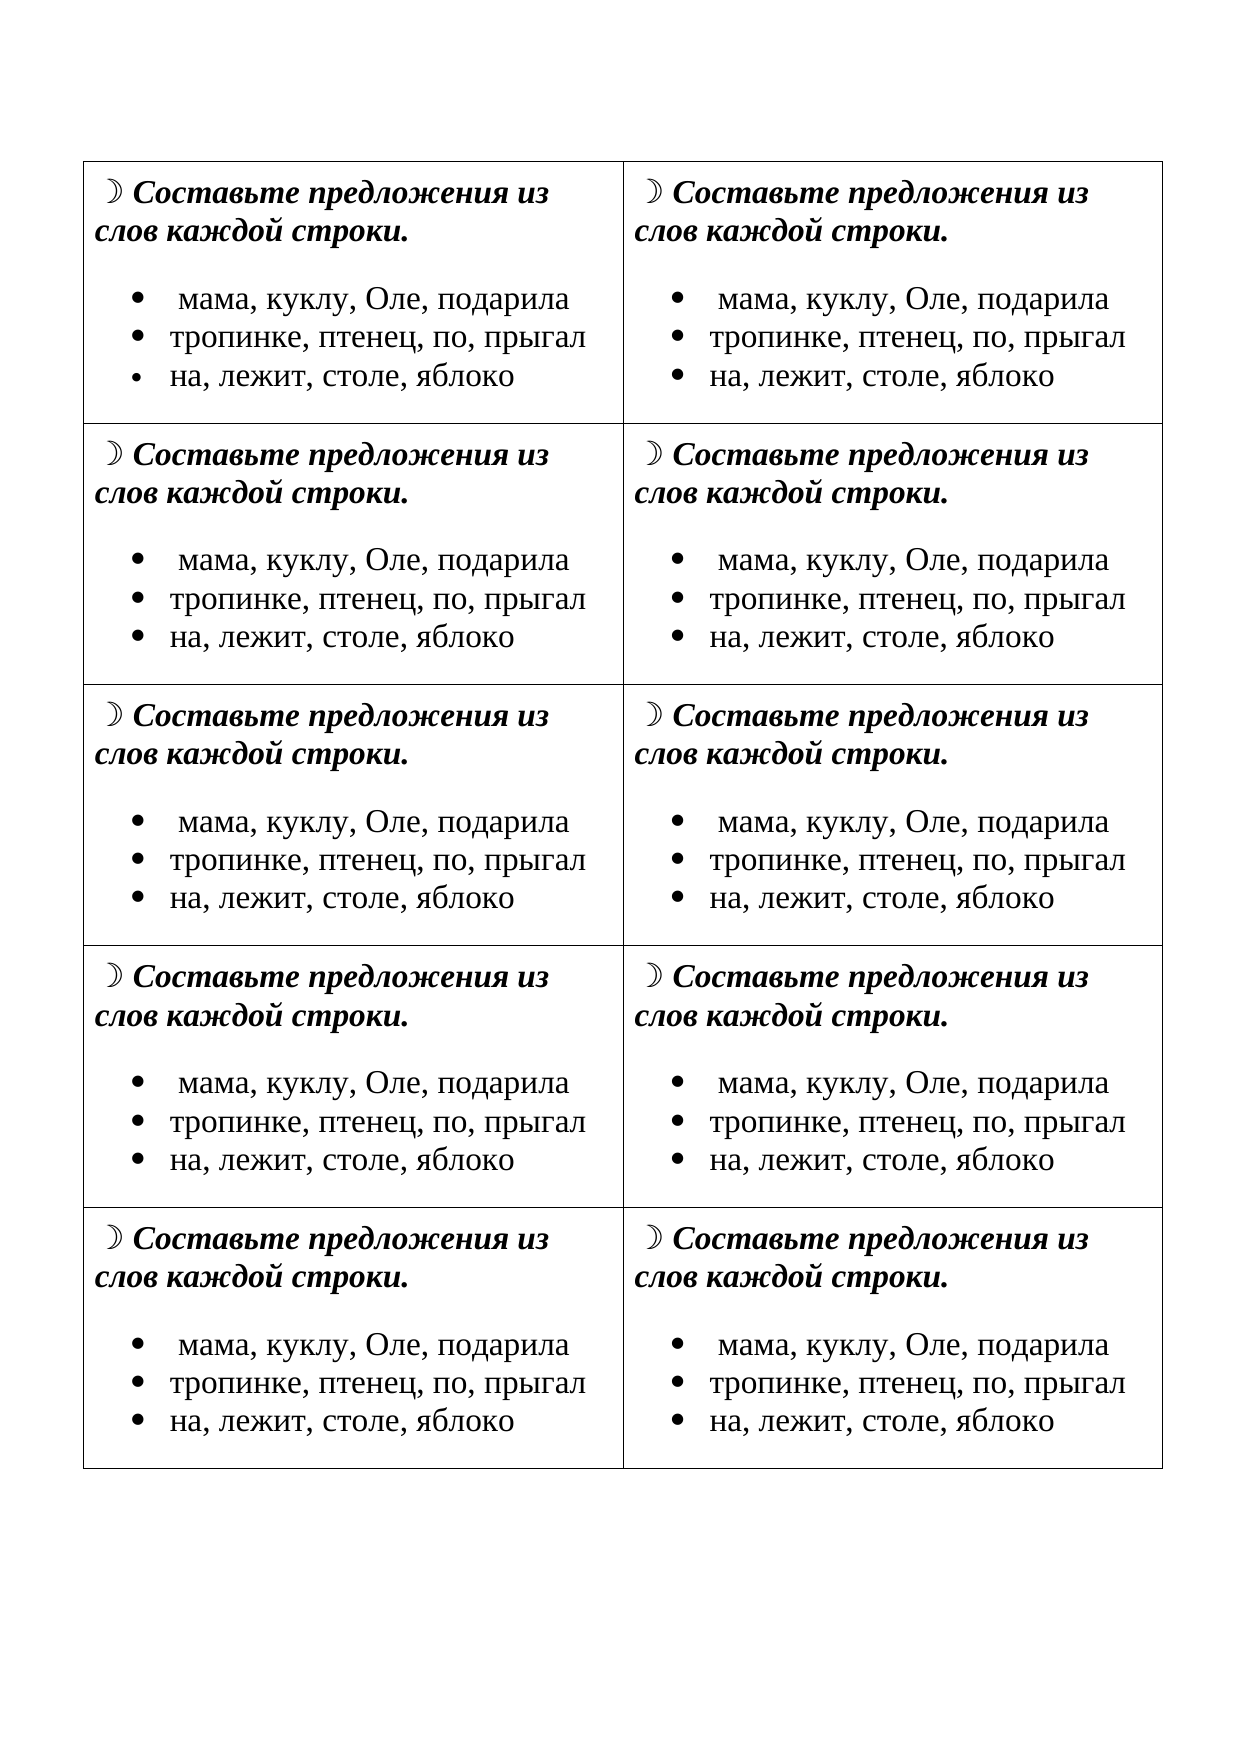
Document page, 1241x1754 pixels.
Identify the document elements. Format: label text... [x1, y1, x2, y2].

table_cell Составьте предложения из слов каждой строки. мама, куклу, Оле, подарила тропинке, птенец, по, прыгал на, лежит, столе, яблоко [84, 946, 623, 1207]
table_cell Составьте предложения из слов каждой строки. мама, куклу, Оле, подарила тропинке, птенец, по, прыгал на, лежит, столе, яблоко [624, 946, 1162, 1207]
table_cell Составьте предложения из слов каждой строки. мама, куклу, Оле, подарила тропинке, птенец, по, прыгал на, лежит, столе, яблоко [624, 685, 1162, 945]
table_cell Составьте предложения из слов каждой строки. мама, куклу, Оле, подарила тропинке, птенец, по, прыгал на, лежит, столе, яблоко [84, 424, 623, 684]
table_header Составьте предложения из слов каждой строки. мама, куклу, Оле, подарила тропинке, птенец, по, прыгал на, лежит, столе, яблоко [84, 162, 623, 422]
table_cell Составьте предложения из слов каждой строки. мама, куклу, Оле, подарила тропинке, птенец, по, прыгал на, лежит, столе, яблоко [84, 685, 623, 945]
table_cell Составьте предложения из слов каждой строки. мама, куклу, Оле, подарила тропинке, птенец, по, прыгал на, лежит, столе, яблоко [624, 1208, 1162, 1468]
table_cell Составьте предложения из слов каждой строки. мама, куклу, Оле, подарила тропинке, птенец, по, прыгал на, лежит, столе, яблоко [624, 424, 1162, 684]
table_cell Составьте предложения из слов каждой строки. мама, куклу, Оле, подарила тропинке, птенец, по, прыгал на, лежит, столе, яблоко [84, 1208, 623, 1468]
table_header Составьте предложения из слов каждой строки. мама, куклу, Оле, подарила тропинке, птенец, по, прыгал на, лежит, столе, яблоко [624, 162, 1162, 422]
